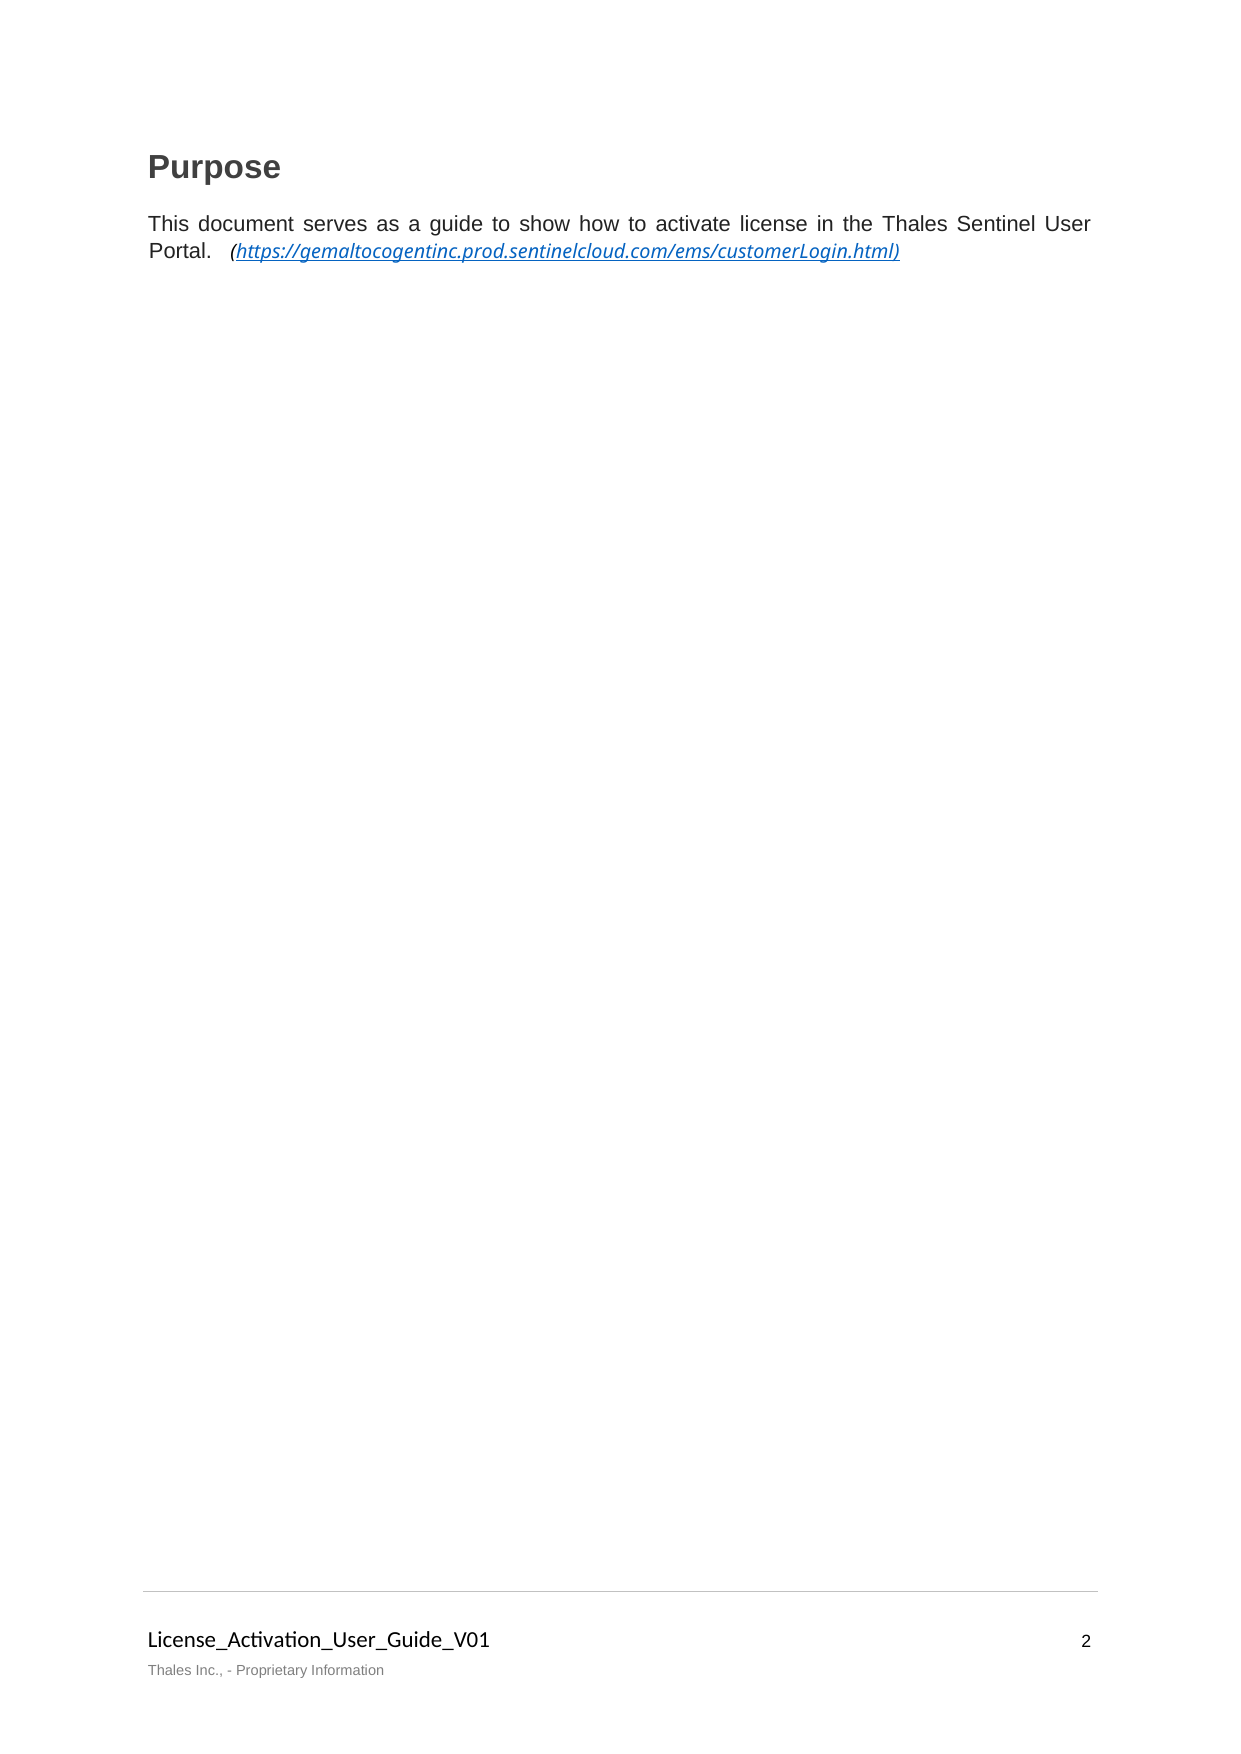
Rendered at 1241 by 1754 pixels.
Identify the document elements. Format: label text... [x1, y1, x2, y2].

text This document serves as a guide to show how to activate license in the Thales Sentinel User Portal. (https://gemaltocogentinc.prod.sentinelcloud.com/ems/customerLogin.html) [148, 236, 1093, 264]
subtitle Purpose [148, 148, 1093, 186]
